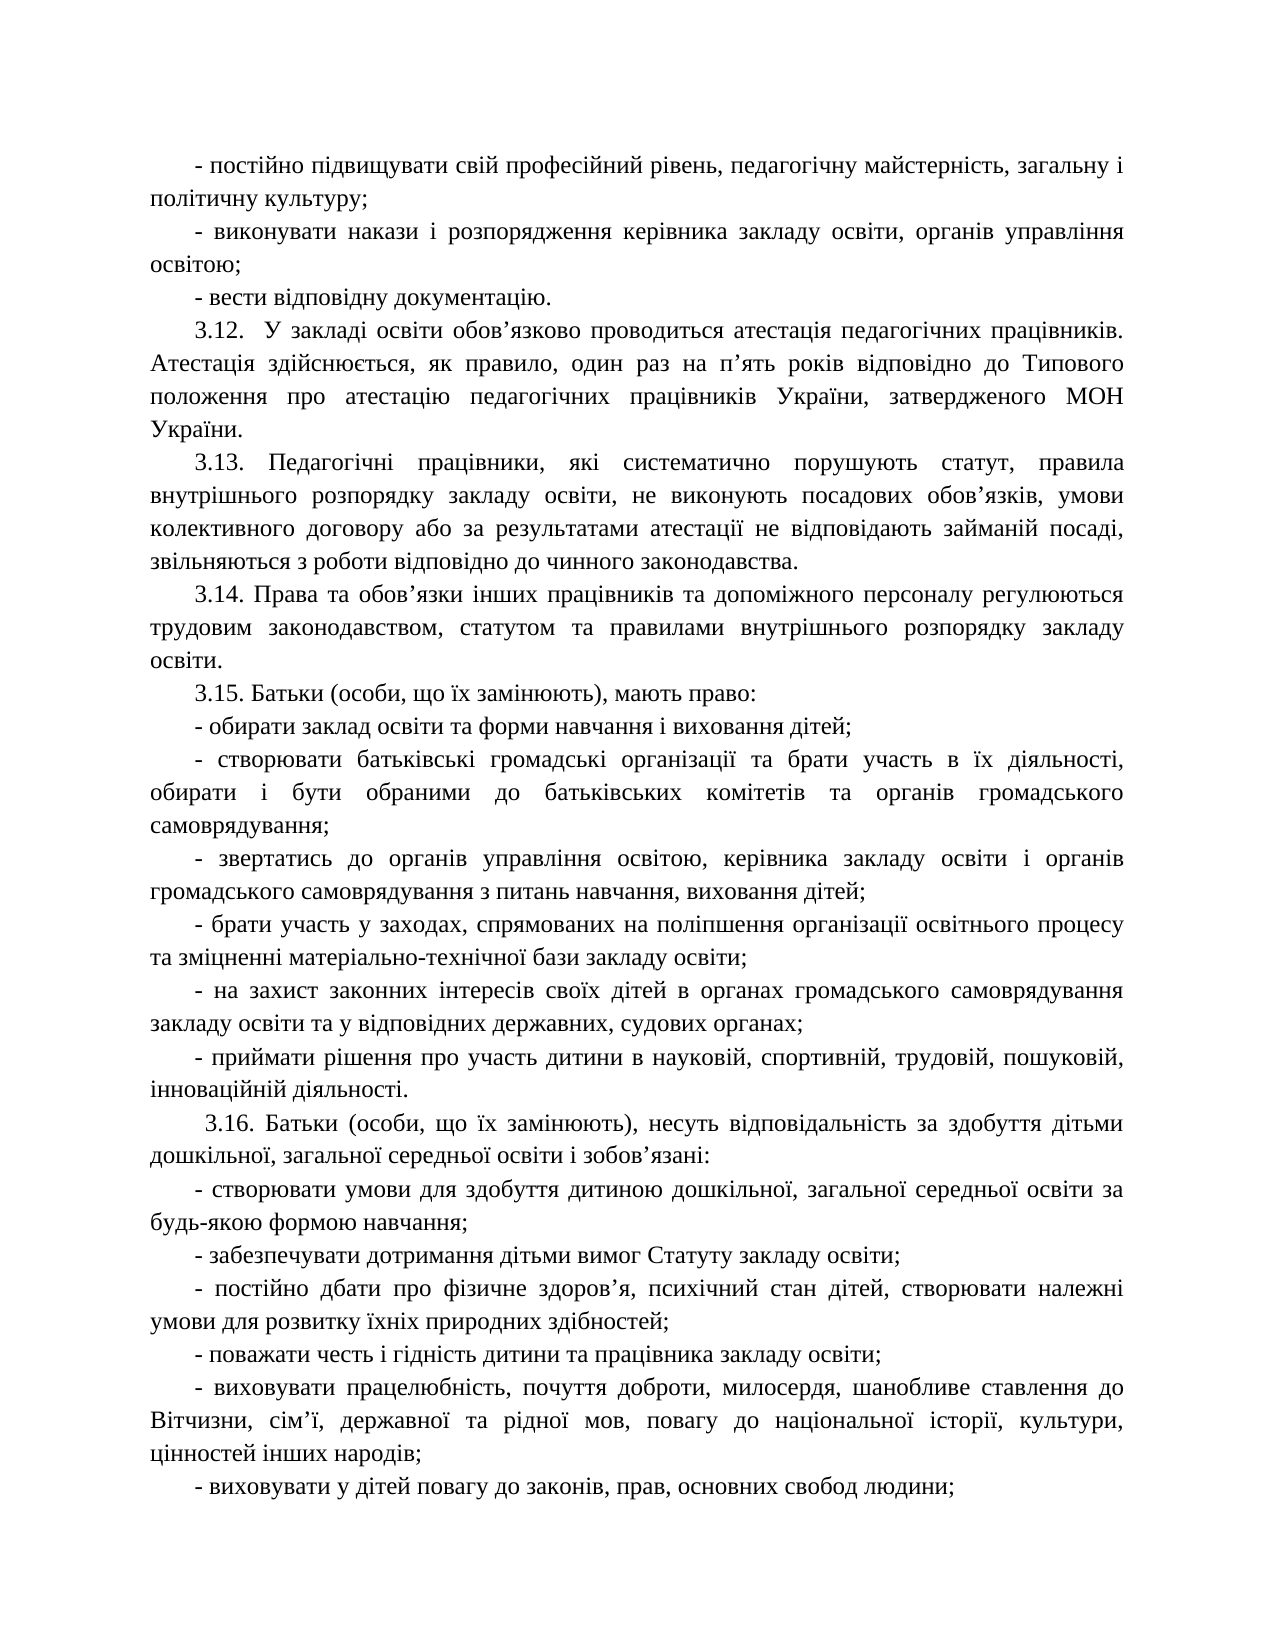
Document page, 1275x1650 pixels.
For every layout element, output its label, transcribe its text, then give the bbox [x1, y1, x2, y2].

text - на захист законних інтересів своїх дітей в органах громадського самоврядування закладу освіти та у відповідних державних, судових органах; [150, 976, 1125, 1037]
text - виконувати накази і розпорядження керівника закладу освіти, органів управління освітою; [150, 216, 1125, 278]
text 3.13. Педагогічні працівники, які систематично порушують статут, правила внутрішнього розпорядку закладу освіти, не виконують посадових обов’язків, умови колективного договору або за результатами атестації не відповідають займаній посаді, звільняються з роботи відповідно до чинного законодавства. [150, 447, 1125, 575]
text - приймати рішення про участь дитини в науковій, спортивній, трудовій, пошуковій, інноваційній діяльності. [150, 1042, 1125, 1103]
text - забезпечувати дотримання дітьми вимог Статуту закладу освіти; [150, 1240, 1125, 1268]
text - поважати честь і гідність дитини та працівника закладу освіти; [150, 1339, 1125, 1367]
text - виховувати працелюбність, почуття доброти, милосердя, шанобливе ставлення до Вітчизни, сім’ї, державної та рідної мов, повагу до національної історії, культури, цінностей інших народів; [150, 1372, 1125, 1467]
text - постійно дбати про фізичне здоров’я, психічний стан дітей, створювати належні умови для розвитку їхніх природних здібностей; [150, 1273, 1125, 1334]
text 3.16. Батьки (особи, що їх замінюють), несуть відповідальність за здобуття дітьми дошкільної, загальної середньої освіти і зобов’язані: [150, 1108, 1125, 1169]
text 3.14. Права та обов’язки інших працівників та допоміжного персоналу регулюються трудовим законодавством, статутом та правилами внутрішнього розпорядку закладу освіти. [150, 579, 1125, 674]
text - постійно підвищувати свій професійний рівень, педагогічну майстерність, загальну і політичну культуру; [150, 150, 1125, 212]
text - створювати батьківські громадські організації та брати участь в їх діяльності, обирати і бути обраними до батьківських комітетів та органів громадського самоврядування; [150, 744, 1125, 839]
text - створювати умови для здобуття дитиною дошкільної, загальної середньої освіти за будь-якою формою навчання; [150, 1174, 1125, 1235]
text 3.15. Батьки (особи, що їх замінюють), мають право: [150, 678, 1125, 707]
text - вести відповідну документацію. [150, 282, 1125, 311]
text - брати участь у заходах, спрямованих на поліпшення організації освітнього процесу та зміцненні матеріально-технічної бази закладу освіти; [150, 909, 1125, 971]
text - виховувати у дітей повагу до законів, прав, основних свобод людини; [150, 1471, 1125, 1499]
text 3.12. У закладі освіти обов’язково проводиться атестація педагогічних працівників. Атестація здійснюється, як правило, один раз на п’ять років відповідно до Типового положення про атестацію педагогічних працівників України, затвердженого МОН України. [150, 315, 1125, 443]
text - обирати заклад освіти та форми навчання і виховання дітей; [150, 711, 1125, 740]
text - звертатись до органів управління освітою, керівника закладу освіти і органів громадського самоврядування з питань навчання, виховання дітей; [150, 843, 1125, 905]
